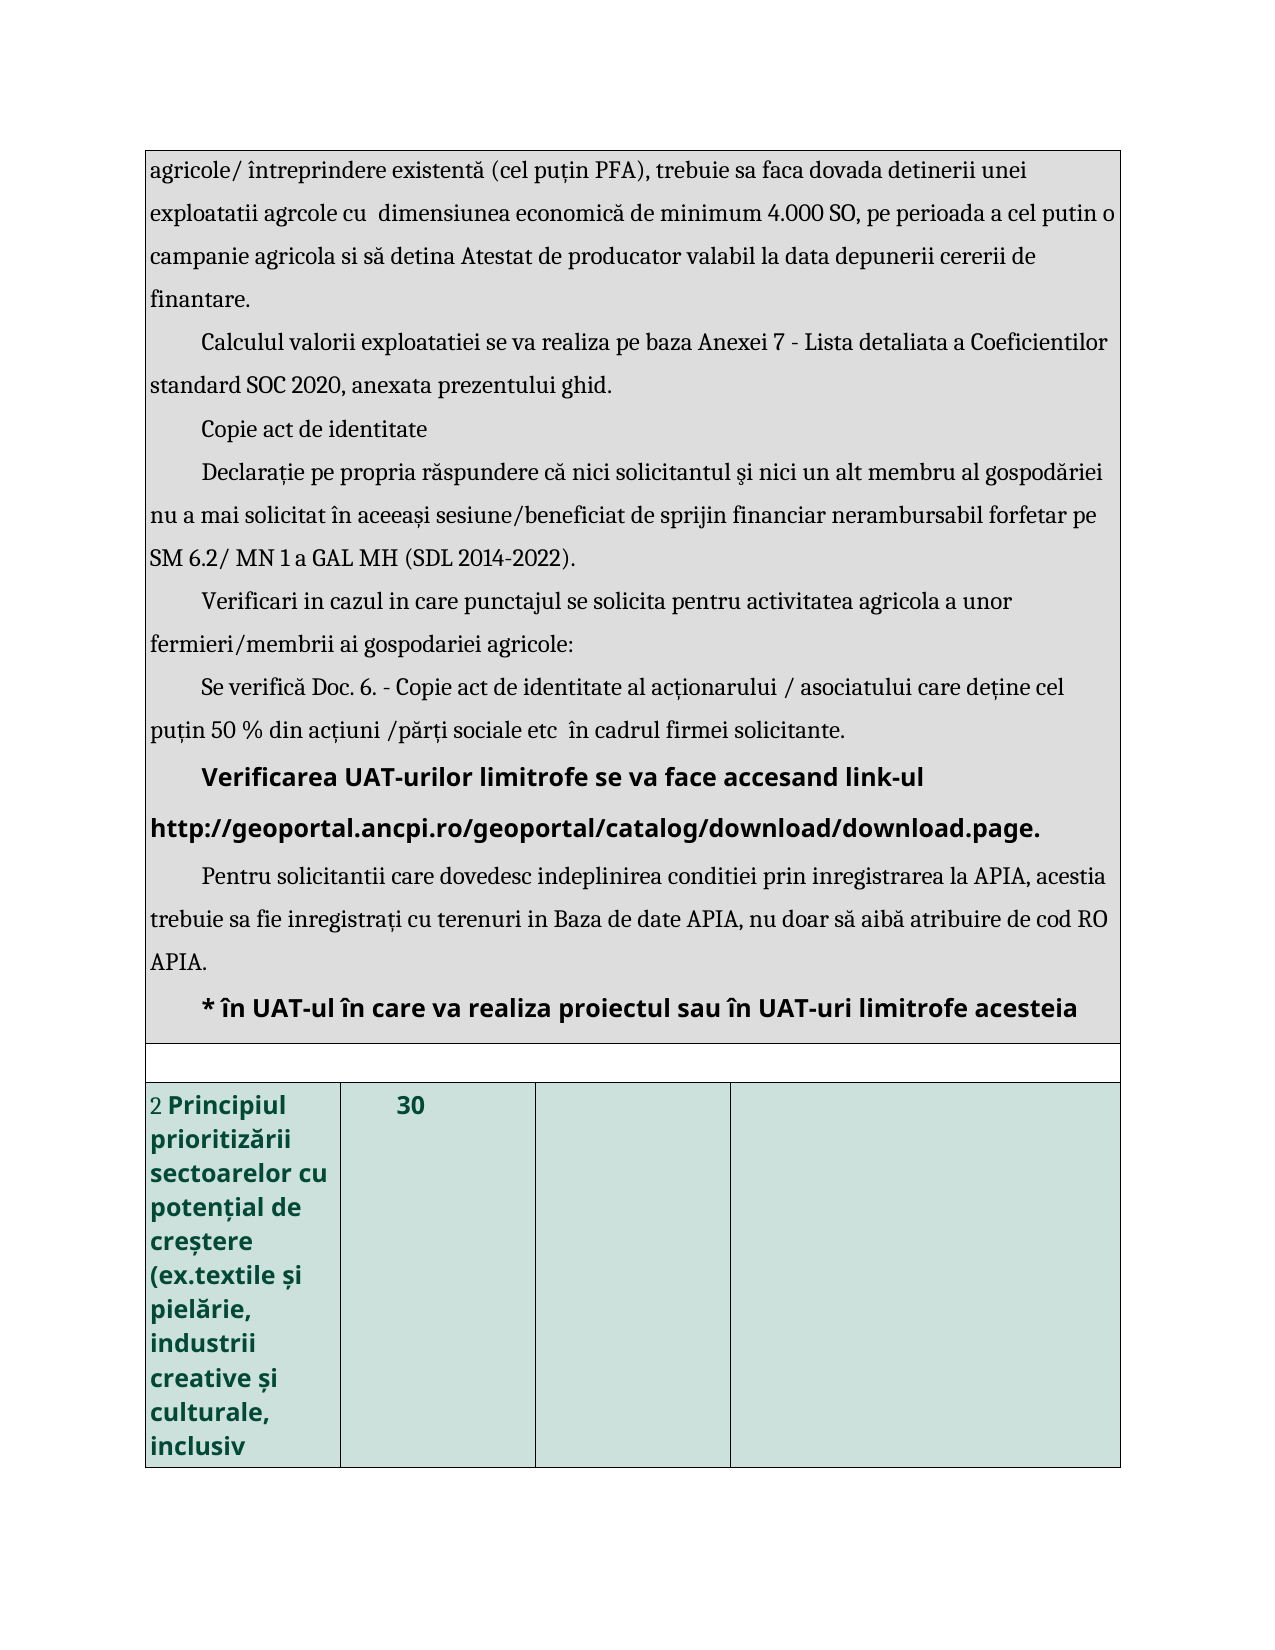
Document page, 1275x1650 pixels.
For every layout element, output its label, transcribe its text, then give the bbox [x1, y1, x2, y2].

table_cell [536, 1083, 730, 1467]
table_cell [146, 1083, 340, 1467]
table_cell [146, 151, 1120, 1043]
table_cell [146, 1044, 1120, 1082]
table_cell 30 [341, 1083, 535, 1467]
table_cell [731, 1083, 1120, 1467]
